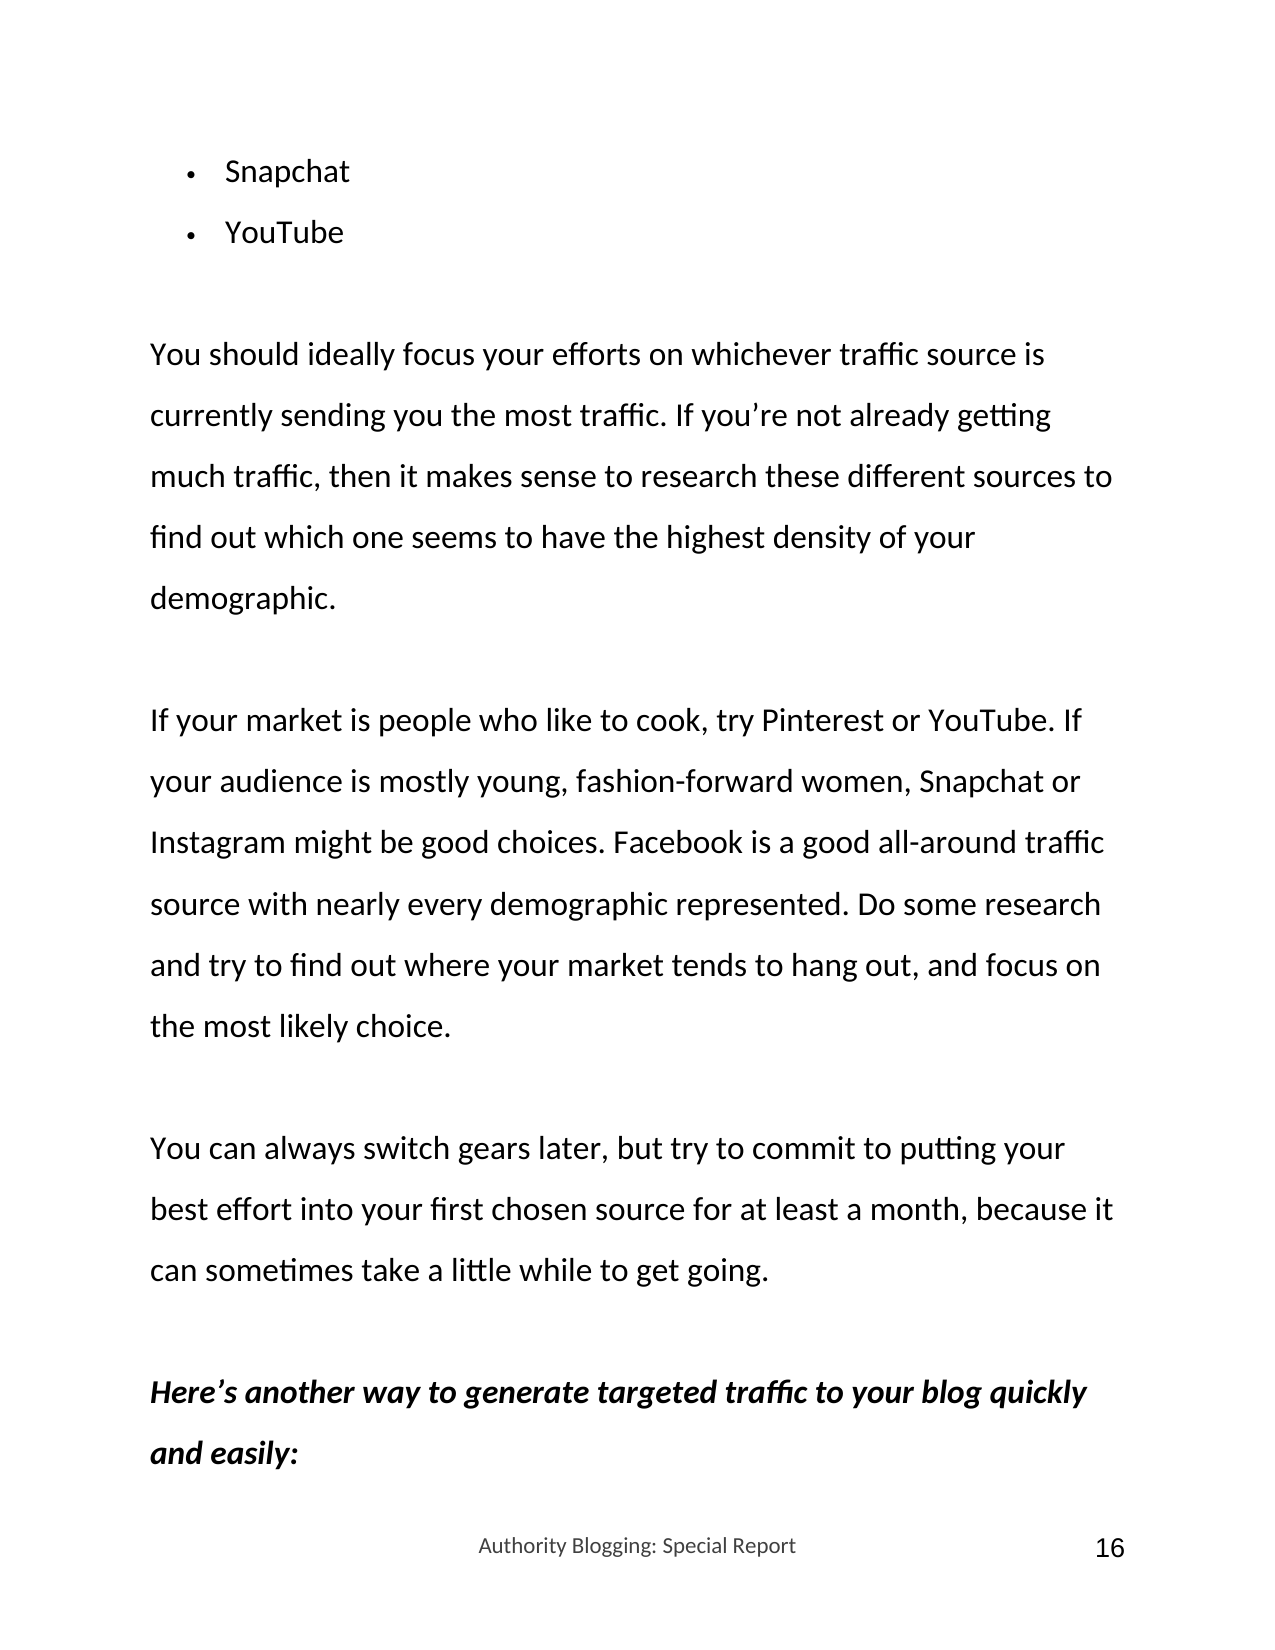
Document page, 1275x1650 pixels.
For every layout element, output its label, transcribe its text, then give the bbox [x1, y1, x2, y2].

text If your market is people who like to cook, try Pinterest or YouTube. If your audience is mostly young, fashion-forward women, Snapchat or Instagram might be good choices. Facebook is a good all-around traffic source with nearly every demographic represented. Do some research and try to find out where your market tends to hang out, and focus on the most likely choice. [150, 699, 1125, 1045]
list YouTube [187, 211, 1125, 252]
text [150, 1127, 1125, 1473]
list Snapchat [187, 150, 1125, 191]
text You should ideally focus your efforts on whichever traffic source is currently sending you the most traffic. If you’re not already getting much traffic, then it makes sense to research these different sources to find out which one seems to have the highest density of your demographic. [150, 333, 1125, 618]
